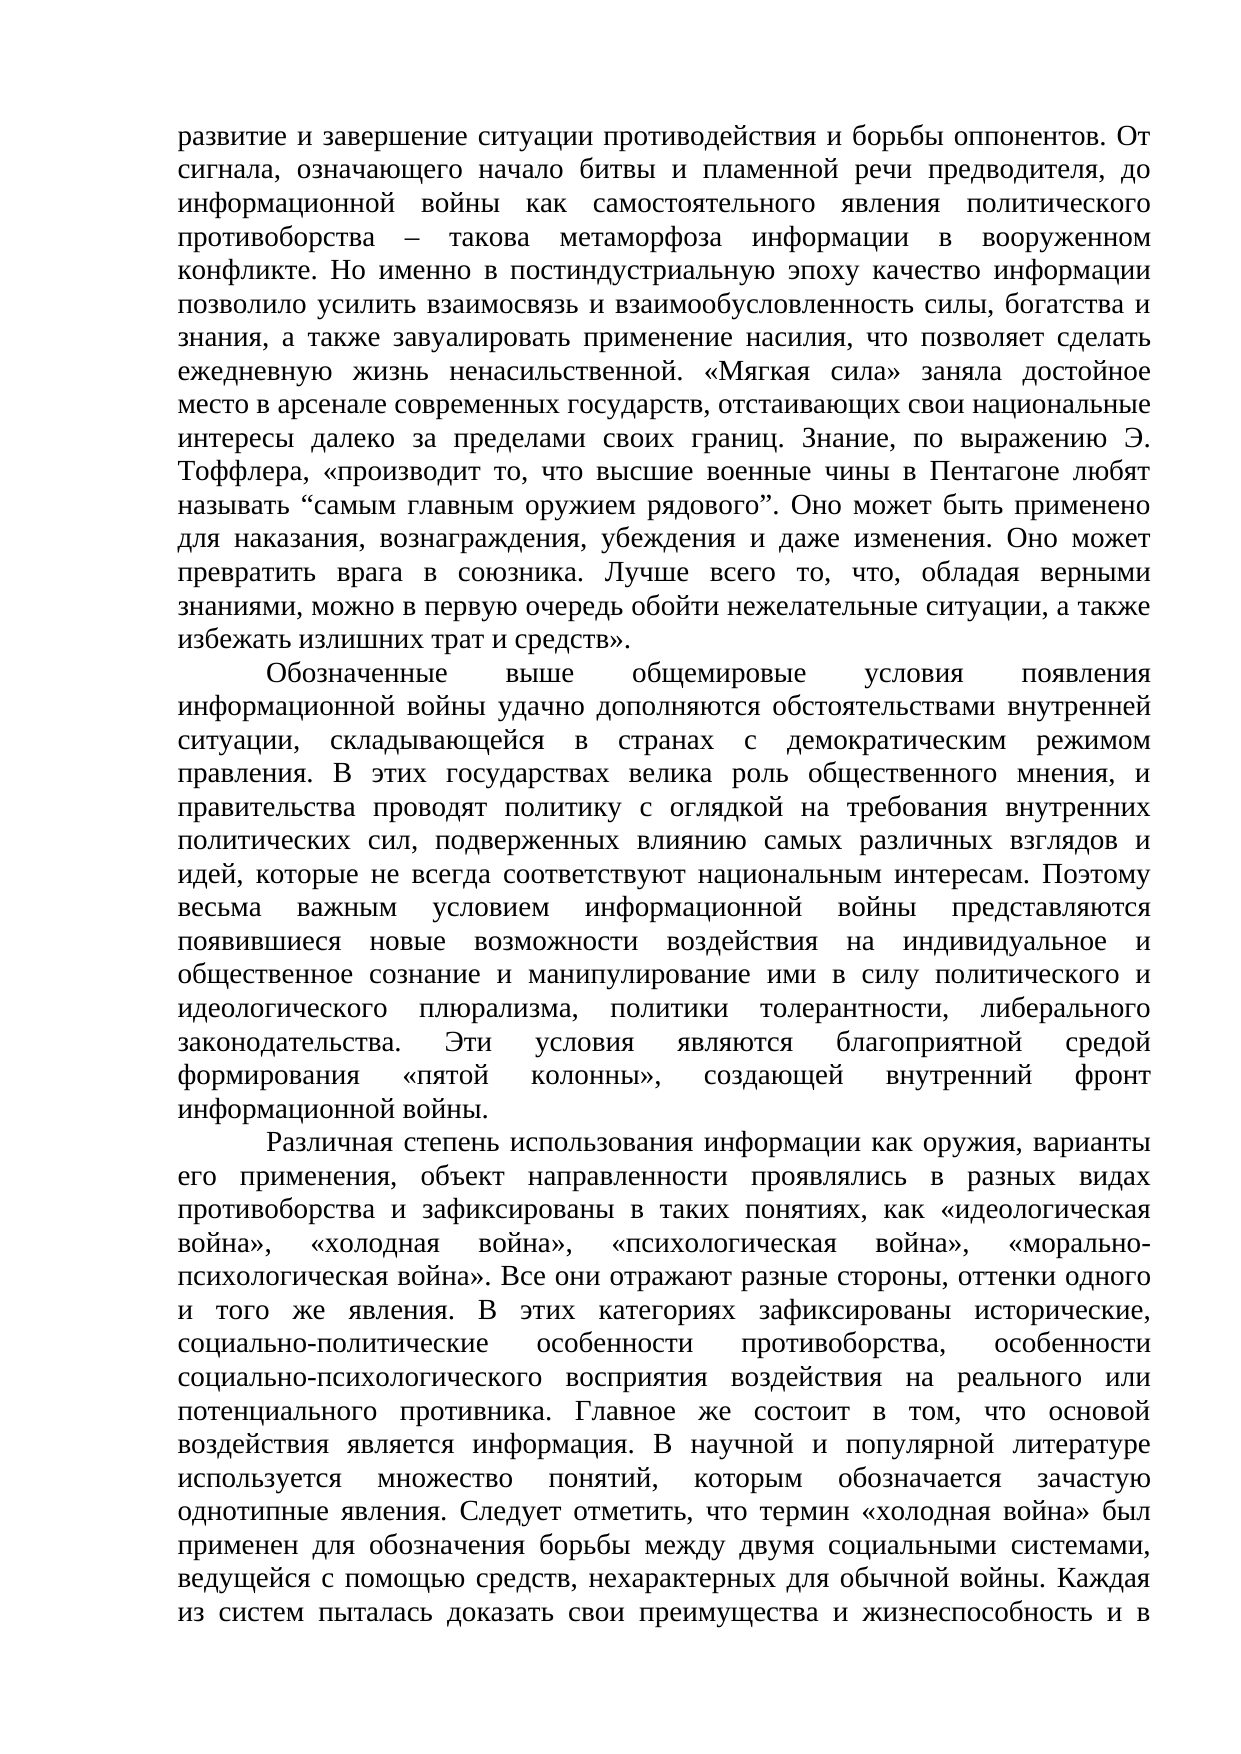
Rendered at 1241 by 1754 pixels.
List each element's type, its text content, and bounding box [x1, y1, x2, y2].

text Обозначенные выше общемировые условия появления информационной войны удачно дополняются обстоятельствами внутренней ситуации, складывающейся в странах с демократическим режимом правления. В этих государствах велика роль общественного мнения, и правительства проводят политику с оглядкой на требования внутренних политических сил, подверженных влиянию самых различных взглядов и идей, которые не всегда соответствуют национальным интересам. Поэтому весьма важным условием информационной войны представляются появившиеся новые возможности воздействия на индивидуальное и общественное сознание и манипулирование ими в силу политического и идеологического плюрализма, политики толерантности, либерального законодательства. Эти условия являются благоприятной средой формирования «пятой колонны», создающей внутренний фронт информационной войны. [177, 655, 1152, 1124]
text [177, 118, 1152, 655]
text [177, 1124, 1152, 1627]
